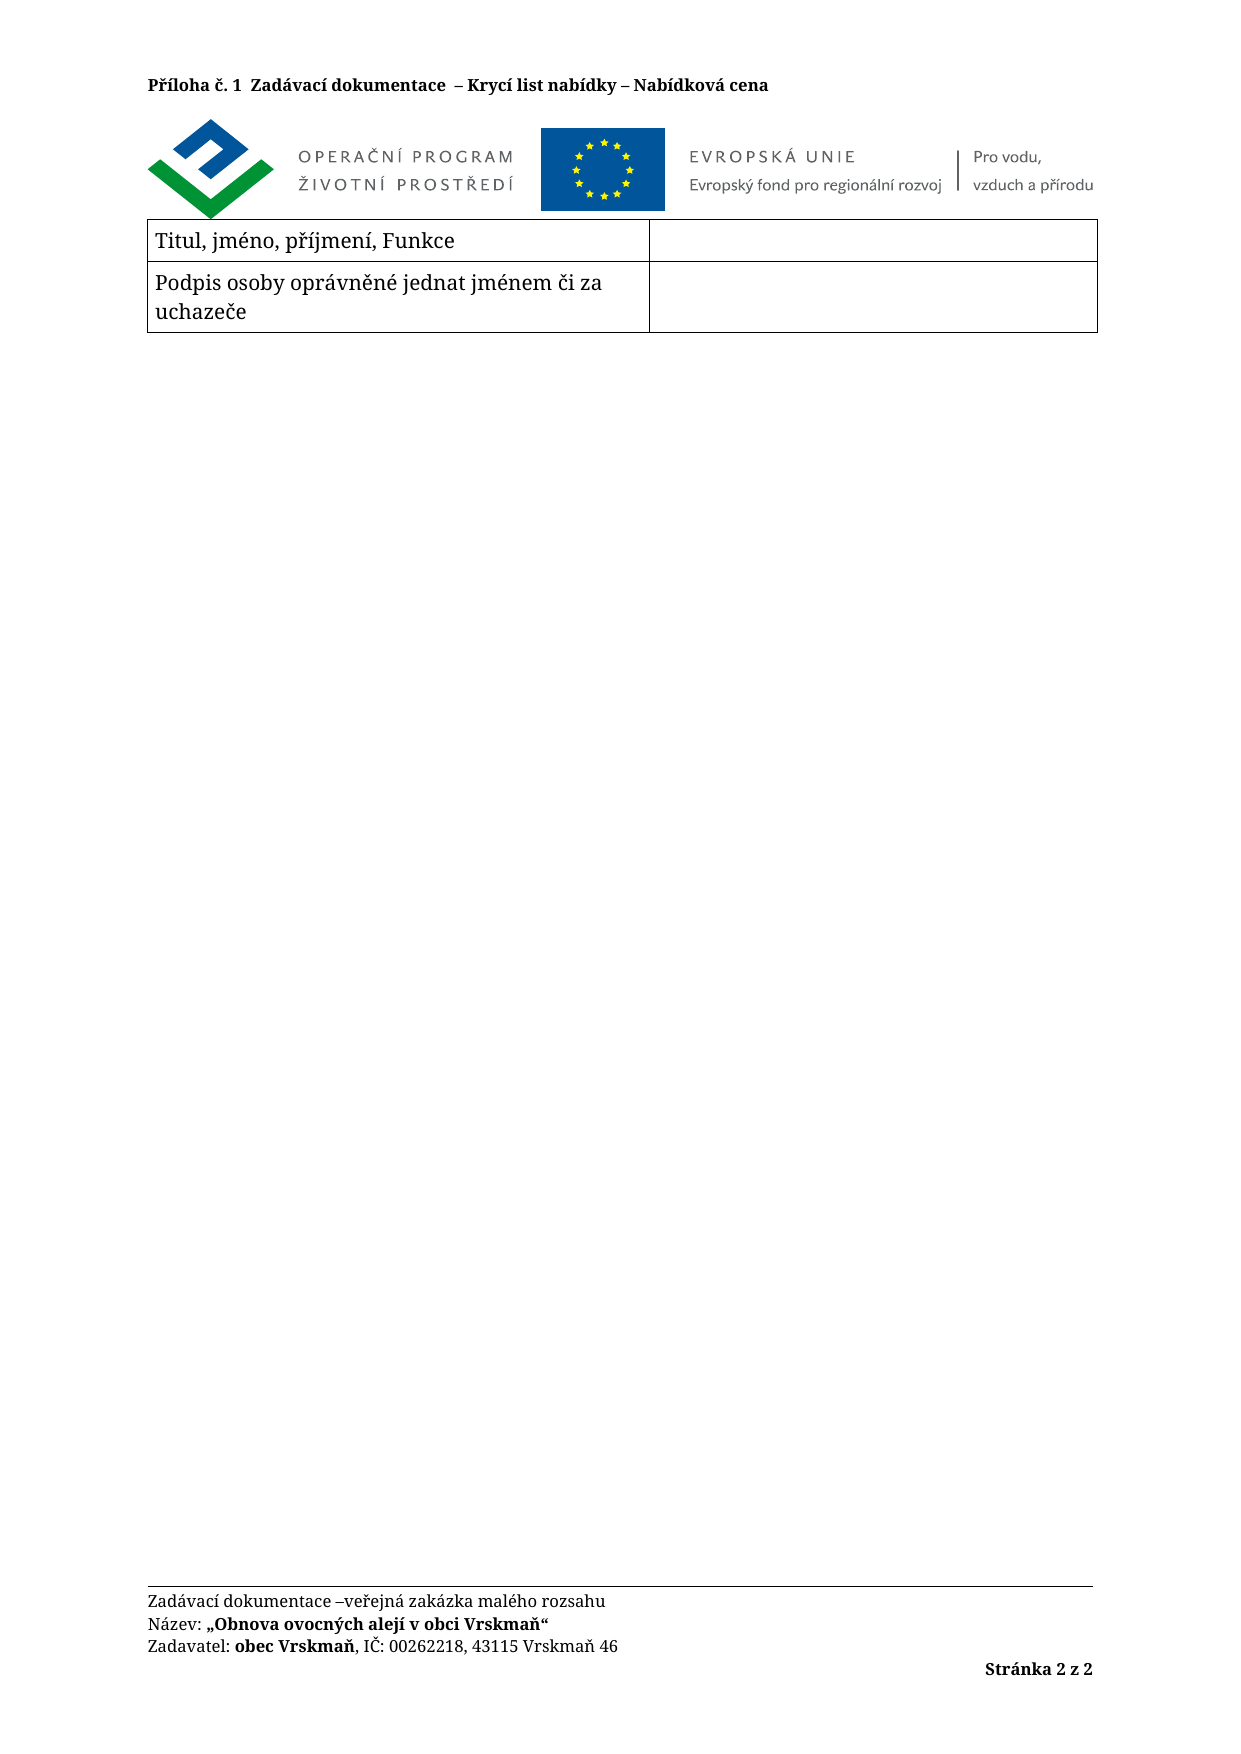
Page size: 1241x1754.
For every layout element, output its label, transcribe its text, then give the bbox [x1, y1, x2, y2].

table_cell Podpis osoby oprávněné jednat jménem či za uchazeče [148, 262, 649, 332]
table_cell [650, 220, 1097, 261]
table_cell Titul, jméno, příjmení, Funkce [148, 220, 649, 261]
table_cell [650, 262, 1097, 332]
